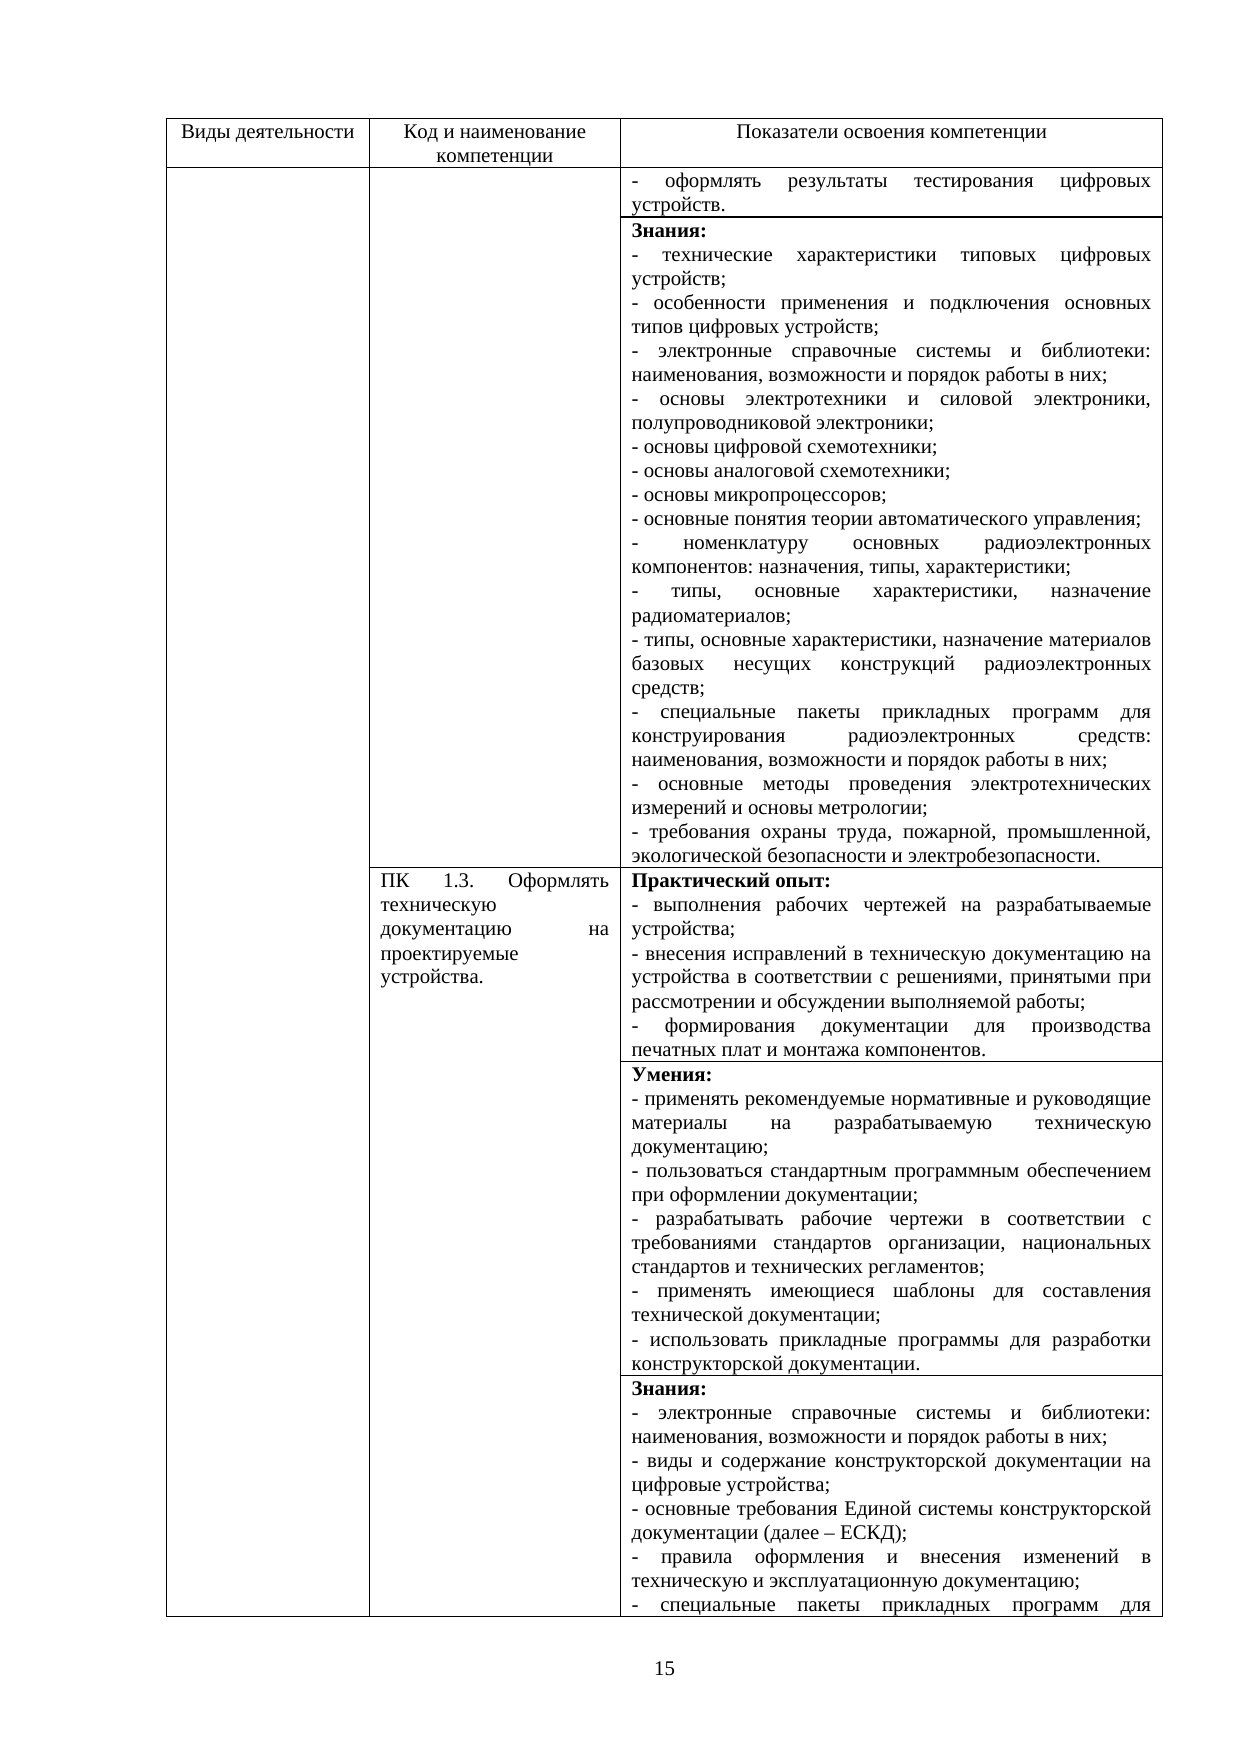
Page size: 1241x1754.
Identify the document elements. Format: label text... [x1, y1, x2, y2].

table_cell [621, 168, 1162, 216]
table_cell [621, 1376, 1162, 1616]
table_cell Знания: - технические характеристики типовых цифровых устройств; - особенности применения и подключения основных типов цифровых устройств; - электронные справочные системы и библиотеки: наименования, возможности и порядок работы в них; - основы электротехники и силовой электроники, полупроводниковой электроники; - основы цифровой схемотехники; - основы аналоговой схемотехники; - основы микропроцессоров; - основные понятия теории автоматического управления; - номенклатуру основных радиоэлектронных компонентов: назначения, типы, характеристики; - типы, основные характеристики, назначение радиоматериалов; - типы, основные характеристики, назначение материалов базовых несущих конструкций радиоэлектронных средств; - специальные пакеты прикладных программ для конструирования радиоэлектронных средств: наименования, возможности и порядок работы в них; - основные методы проведения электротехнических измерений и основы метрологии; - требования охраны труда, пожарной, промышленной, экологической безопасности и электробезопасности. [621, 218, 1162, 867]
table_header Код и наименование компетенции [370, 119, 620, 167]
table_cell Умения: - применять рекомендуемые нормативные и руководящие материалы на разрабатываемую техническую документацию; - пользоваться стандартным программным обеспечением при оформлении документации; - разрабатывать рабочие чертежи в соответствии с требованиями стандартов организации, национальных стандартов и технических регламентов; - применять имеющиеся шаблоны для составления технической документации; - использовать прикладные программы для разработки конструкторской документации. [621, 1062, 1162, 1374]
table_header Показатели освоения компетенции [621, 119, 1162, 167]
table_header Виды деятельности [167, 119, 369, 167]
table_cell Практический опыт: - выполнения рабочих чертежей на разрабатываемые устройства; - внесения исправлений в техническую документацию на устройства в соответствии с решениями, принятыми при рассмотрении и обсуждении выполняемой работы; - формирования документации для производства печатных плат и монтажа компонентов. [621, 868, 1162, 1061]
table_cell ПК 1.3. Оформлять техническую документацию на проектируемые устройства. [370, 868, 620, 1616]
